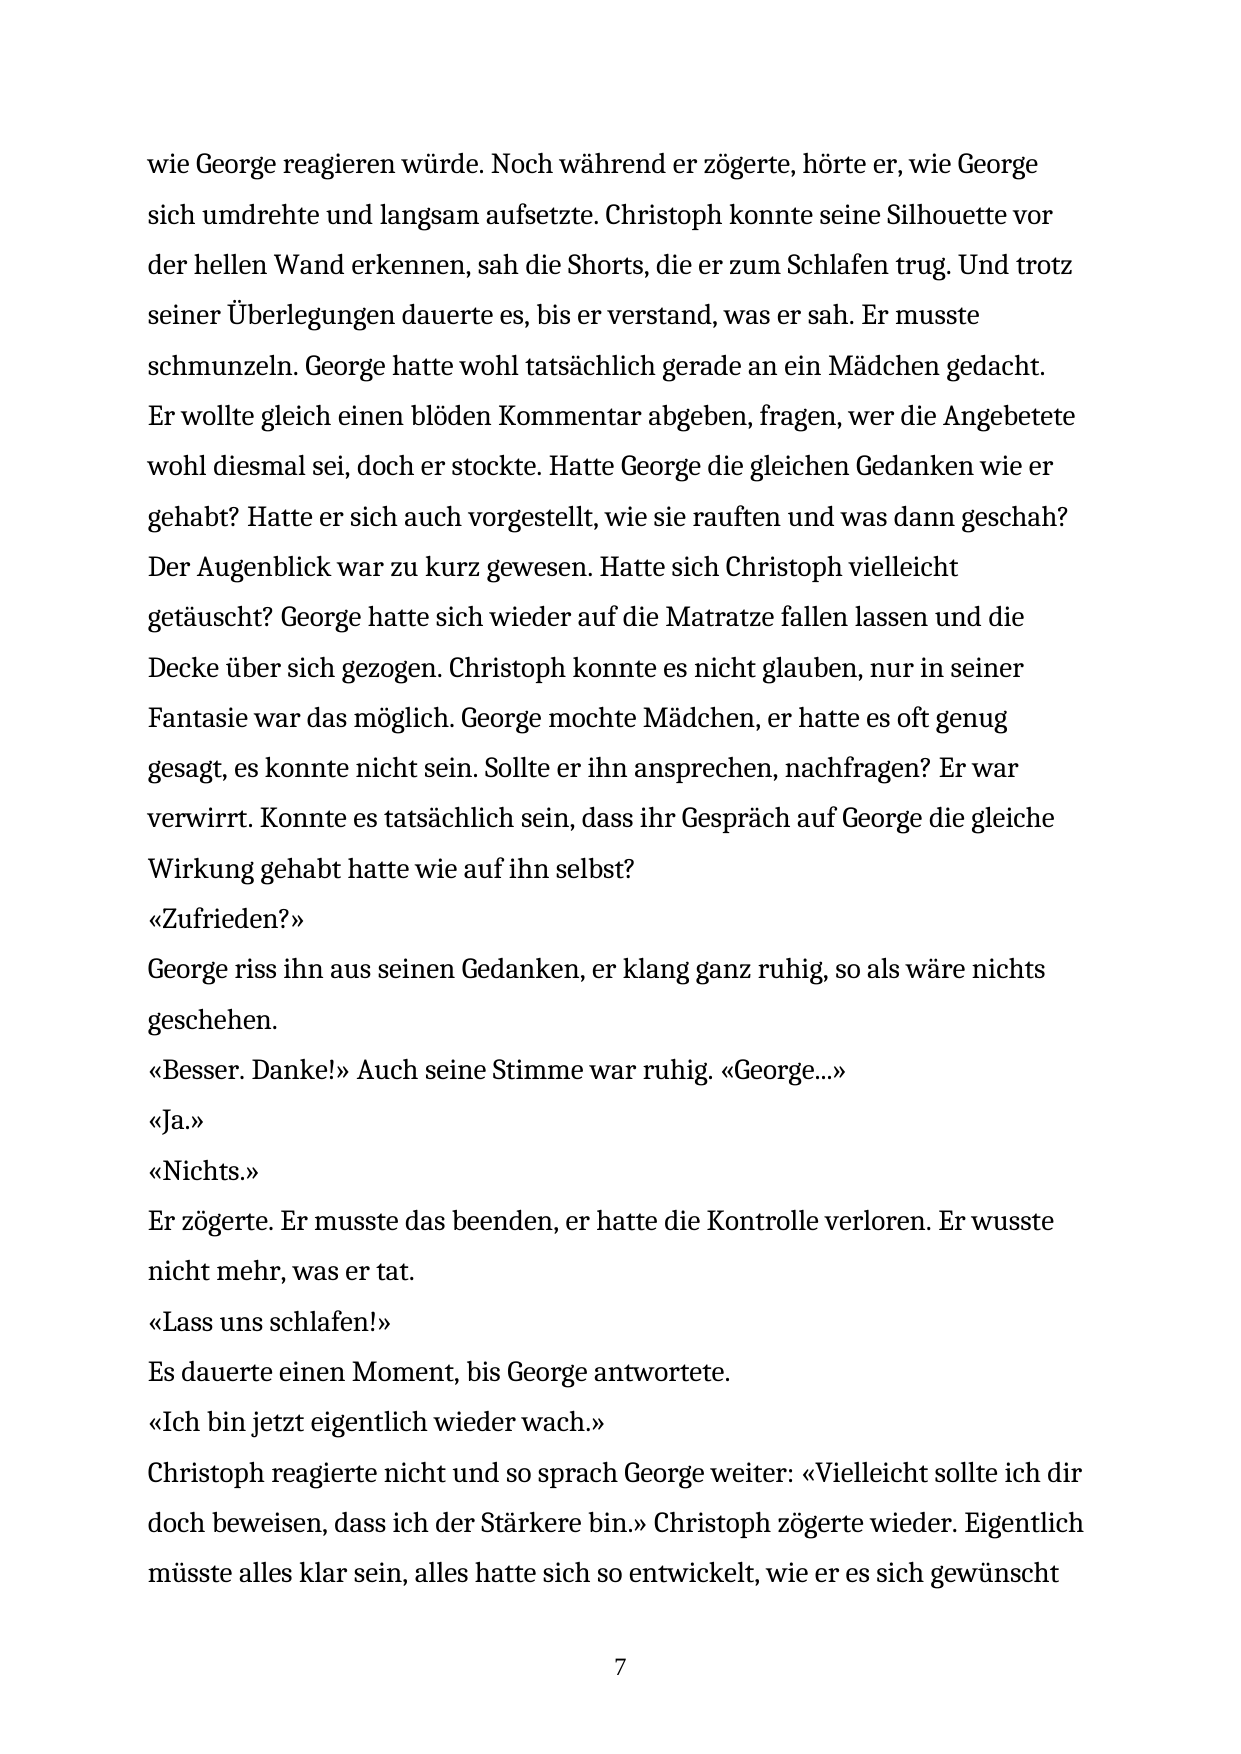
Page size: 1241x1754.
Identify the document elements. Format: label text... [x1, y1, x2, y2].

text Er zögerte. Er musste das beenden, er hatte die Kontrolle verloren. Er wusste nicht mehr, was er tat. [148, 1204, 1093, 1288]
text Er wollte gleich einen blöden Kommentar abgeben, fragen, wer die Angebetete wohl diesmal sei, doch er stockte. Hatte George die gleichen Gedanken wie er gehabt? Hatte er sich auch vorgestellt, wie sie rauften und was dann geschah? [148, 399, 1093, 533]
text George riss ihn aus seinen Gedanken, er klang ganz ruhig, so als wäre nichts geschehen. [148, 953, 1093, 1036]
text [148, 148, 1093, 382]
text Es dauerte einen Moment, bis George antwortete. [148, 1355, 1093, 1389]
text «Besser. Danke!» Auch seine Stimme war ruhig. «George...» [148, 1053, 1093, 1087]
text «Zufrieden?» [148, 902, 1093, 936]
text «Ja.» [148, 1103, 1093, 1137]
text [148, 1456, 1093, 1590]
text «Ich bin jetzt eigentlich wieder wach.» [148, 1405, 1093, 1439]
text «Lass uns schlafen!» [148, 1305, 1093, 1338]
text «Nichts.» [148, 1154, 1093, 1187]
text Der Augenblick war zu kurz gewesen. Hatte sich Christoph vielleicht getäuscht? George hatte sich wieder auf die Matratze fallen lassen und die Decke über sich gezogen. Christoph konnte es nicht glauben, nur in seiner Fantasie war das möglich. George mochte Mädchen, er hatte es oft genug gesagt, es konnte nicht sein. Sollte er ihn ansprechen, nachfragen? Er war verwirrt. Konnte es tatsächlich sein, dass ihr Gespräch auf George die gleiche Wirkung gehabt hatte wie auf ihn selbst? [148, 550, 1093, 886]
